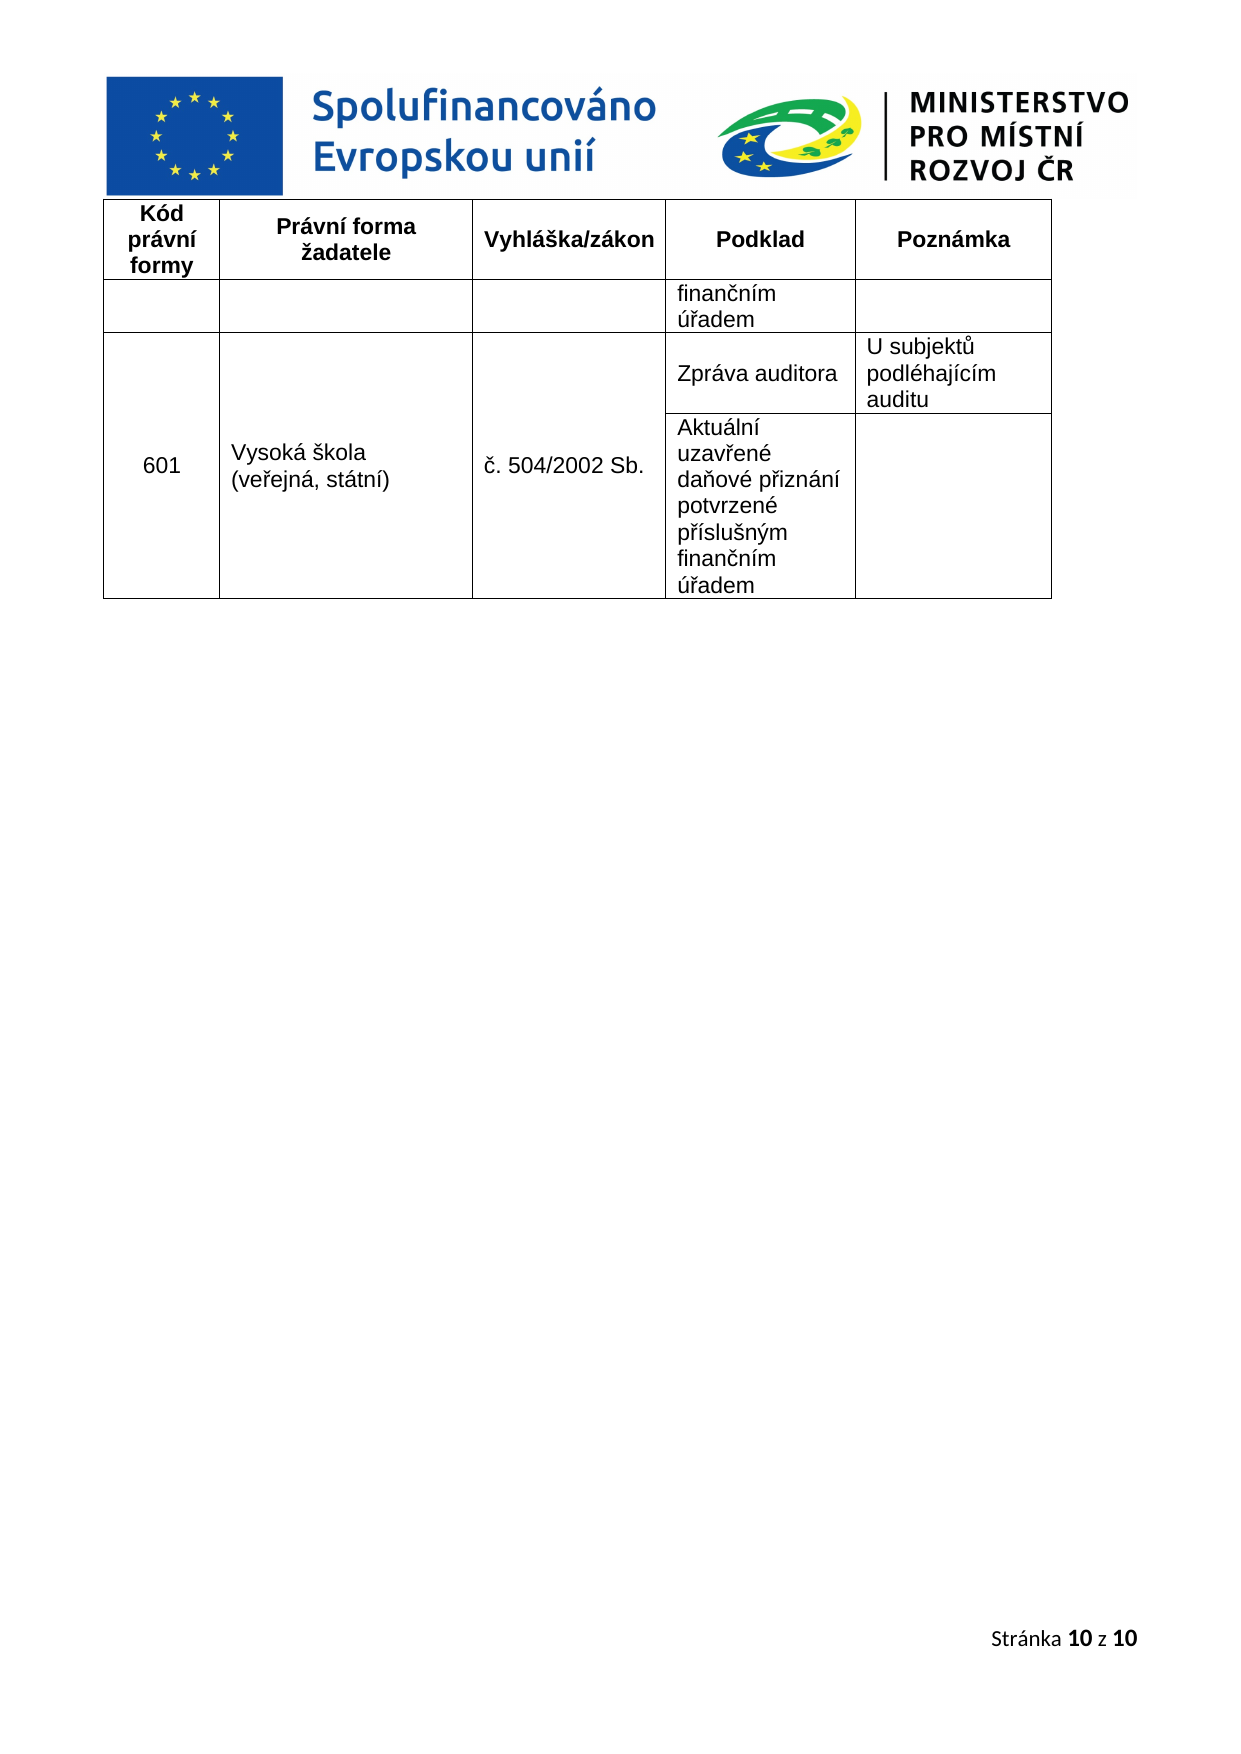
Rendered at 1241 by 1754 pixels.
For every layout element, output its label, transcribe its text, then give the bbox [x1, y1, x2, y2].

table_cell Zpráva auditora [666, 333, 855, 412]
table_cell 601 [104, 333, 219, 598]
table_cell [856, 414, 1051, 598]
table_cell Aktuální uzavřené daňové přiznání potvrzené příslušným finančním úřadem [666, 280, 855, 332]
table_cell U subjektů podléhajícím auditu [856, 333, 1051, 412]
table_header Podklad [666, 200, 855, 278]
table_cell Aktuální uzavřené daňové přiznání potvrzené příslušným finančním úřadem [666, 414, 855, 598]
table_header Vyhláška/zákon [473, 200, 665, 278]
table_cell [856, 280, 1051, 332]
table_cell Vysoká škola (veřejná, státní) [220, 333, 472, 598]
table_cell č. 504/2002 Sb. [473, 333, 665, 598]
picture [103, 73, 1137, 199]
table_header Právní forma žadatele [220, 200, 472, 278]
table_header Kód právní formy [104, 200, 219, 278]
table_header Poznámka [856, 200, 1051, 278]
